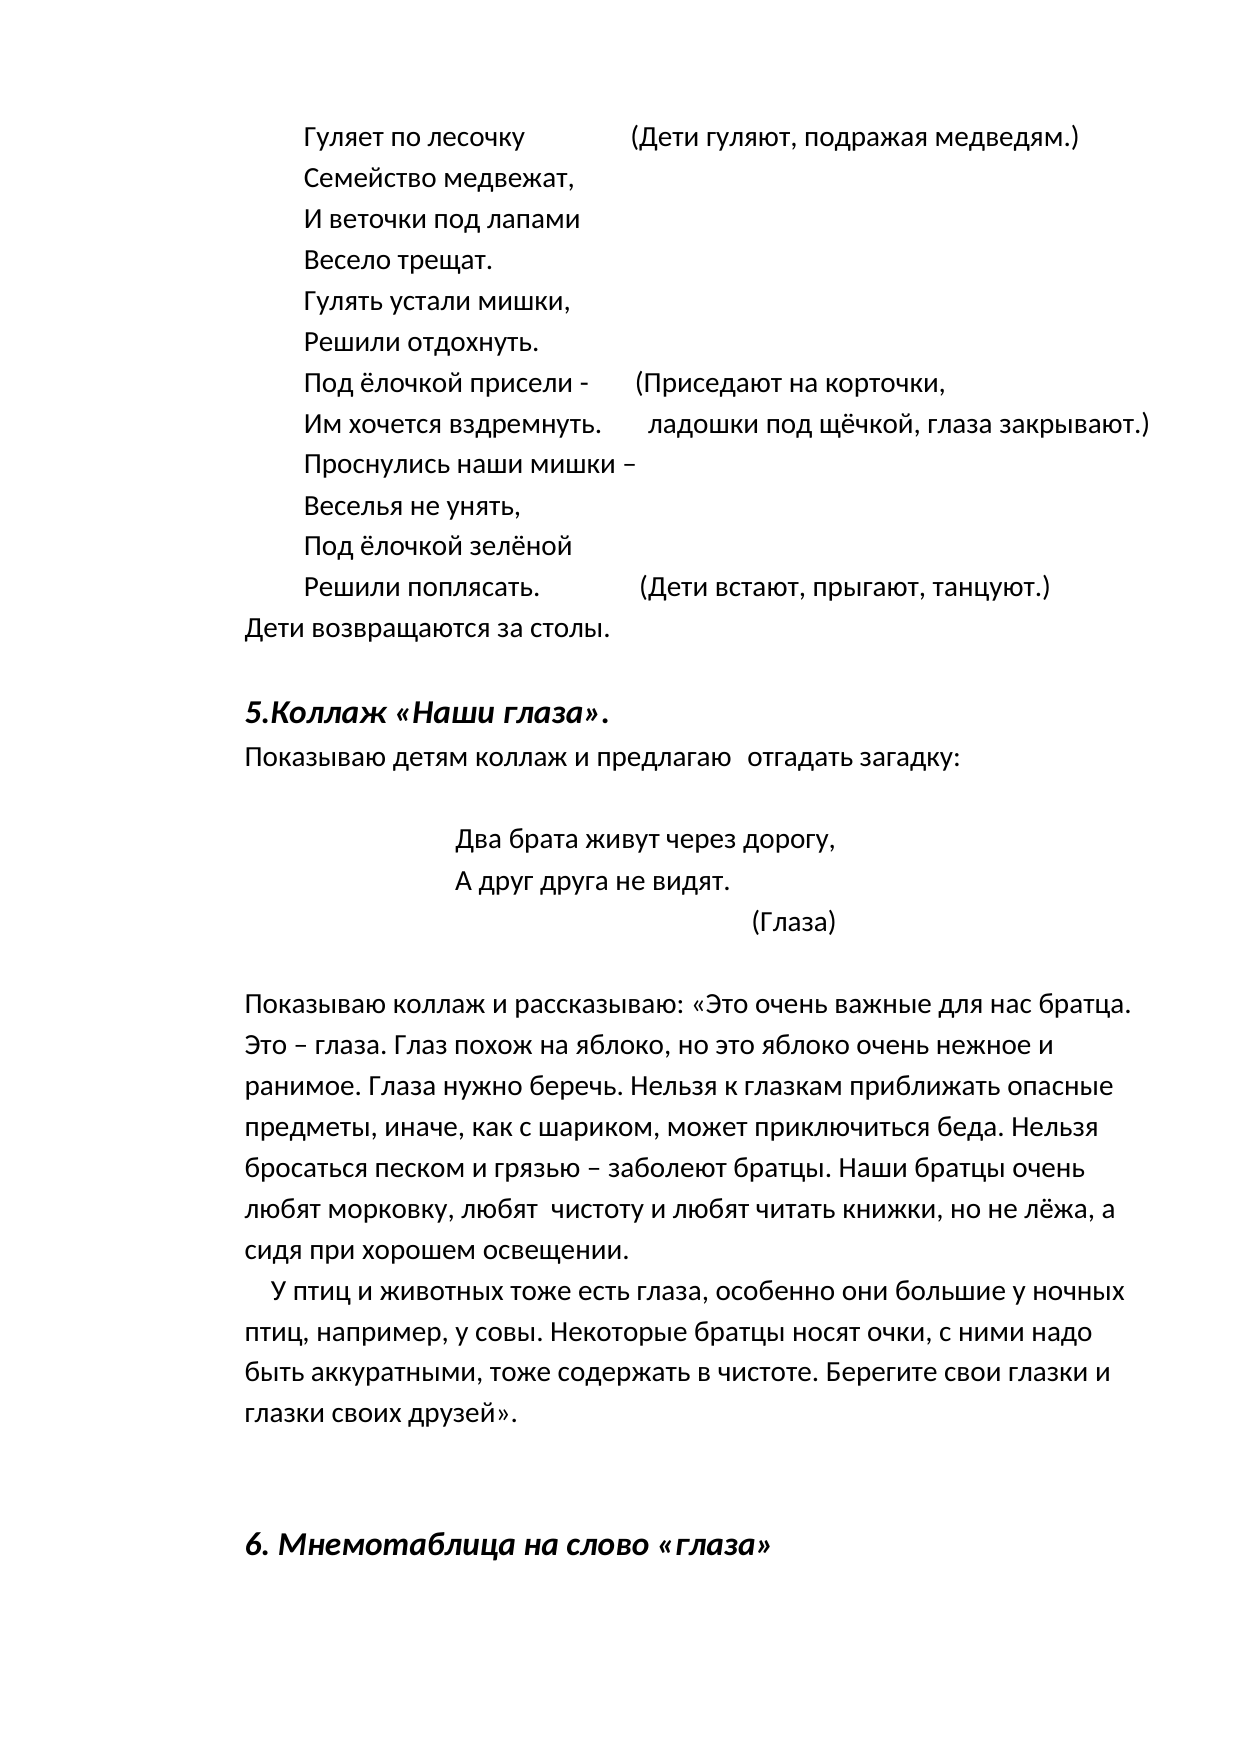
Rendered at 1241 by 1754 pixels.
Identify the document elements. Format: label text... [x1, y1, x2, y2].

list Решили отдохнуть. [244, 323, 1152, 358]
list И веточки под лапами [244, 200, 1152, 236]
list Гуляет по лесочку (Дети гуляют, подражая медведям.) [244, 118, 1152, 154]
list Показываю детям коллаж и предлагаю отгадать загадку: [244, 738, 1152, 774]
list Дети возвращаются за столы. [244, 609, 1152, 645]
list Показываю коллаж и рассказываю: «Это очень важные для нас братца. Это – глаза. Глаз похож на яблоко, но это яблоко очень нежное и ранимое. Глаза нужно беречь. Нельзя к глазкам приближать опасные предметы, иначе, как с шариком, может приключиться беда. Нельзя бросаться песком и грязью – заболеют братцы. Наши братцы очень любят морковку, любят чистоту и любят читать книжки, но не лёжа, а сидя при хорошем освещении. [244, 985, 1152, 1266]
list Решили поплясать. (Дети встают, прыгают, танцуют.) [244, 568, 1152, 604]
list 5.Коллаж «Наши глаза». [244, 691, 1152, 732]
list Гулять устали мишки, [244, 282, 1152, 317]
list А друг друга не видят. [244, 862, 1152, 898]
list Под ёлочкой присели - (Приседают на корточки, [244, 364, 1152, 399]
list Им хочется вздремнуть. ладошки под щёчкой, глаза закрывают.) [244, 405, 1152, 440]
list У птиц и животных тоже есть глаза, особенно они большие у ночных птиц, например, у совы. Некоторые братцы носят очки, с ними надо быть аккуратными, тоже содержать в чистоте. Берегите свои глазки и глазки своих друзей». [244, 1272, 1152, 1430]
list Проснулись наши мишки – [244, 446, 1152, 481]
list Под ёлочкой зелёной [244, 527, 1152, 563]
list Два брата живут через дорогу, [244, 821, 1152, 856]
list (Глаза) [244, 903, 1152, 939]
list Весело трещат. [244, 241, 1152, 277]
list Веселья не унять, [244, 487, 1152, 522]
list Семейство медвежат, [244, 159, 1152, 195]
list 6. Мнемотаблица на слово «глаза» [244, 1523, 1152, 1564]
